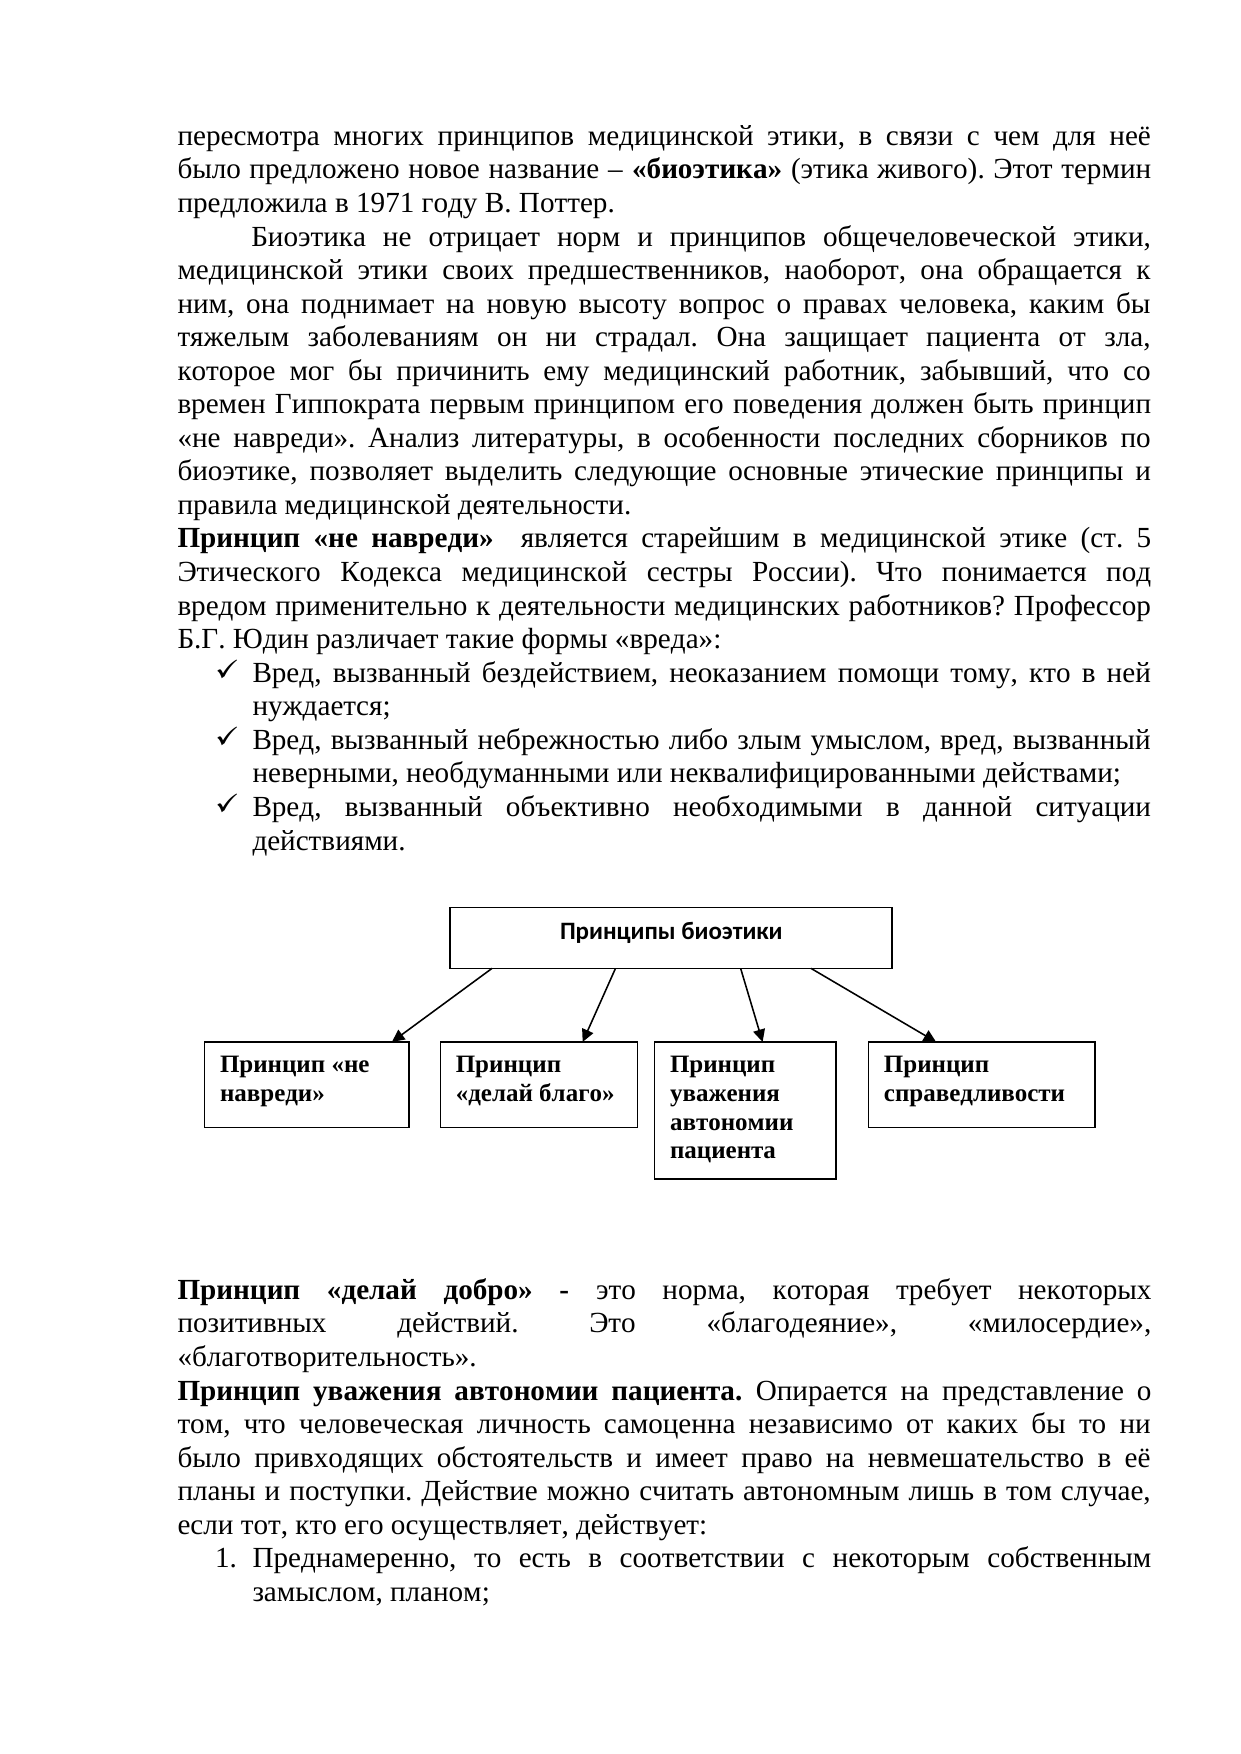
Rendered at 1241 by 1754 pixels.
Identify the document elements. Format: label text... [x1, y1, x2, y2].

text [177, 118, 1152, 219]
text Принцип уважения автономии пациента. Опирается на представление о том, что человеческая личность самоценна независимо от каких бы то ни было привходящих обстоятельств и имеет право на невмешательство в её планы и поступки. Действие можно считать автономным лишь в том случае, если тот, кто его осуществляет, действует: [177, 1373, 1152, 1540]
list Вред, вызванный бездействием, неоказанием помощи тому, кто в ней нуждается; [215, 655, 1152, 722]
list Вред, вызванный объективно необходимыми в данной ситуации действиями. [215, 789, 1152, 856]
list Преднамеренно, то есть в соответствии с некоторым собственным замыслом, планом; [215, 1540, 1152, 1607]
text Биоэтика не отрицает норм и принципов общечеловеческой этики, медицинской этики своих предшественников, наоборот, она обращается к ним, она поднимает на новую высоту вопрос о правах человека, каким бы тяжелым заболеваниям он ни страдал. Она защищает пациента от зла, которое мог бы причинить ему медицинский работник, забывший, что со времен Гиппократа первым принципом его поведения должен быть принцип «не навреди». Анализ литературы, в особенности последних сборников по биоэтике, позволяет выделить следующие основные этические принципы и правила медицинской деятельности. [177, 219, 1152, 521]
list Вред, вызванный небрежностью либо злым умыслом, вред, вызванный неверными, необдуманными или неквалифицированными действами; [215, 722, 1152, 789]
text Принцип «делай добро» - это норма, которая требует некоторых позитивных действий. Это «благодеяние», «милосердие», «благотворительность». [177, 1272, 1152, 1373]
text Принцип «не навреди» является старейшим в медицинской этике (ст. 5 Этического Кодекса медицинской сестры России). Что понимается под вредом применительно к деятельности медицинских работников? Профессор Б.Г. Юдин различает такие формы «вреда»: [177, 521, 1152, 655]
